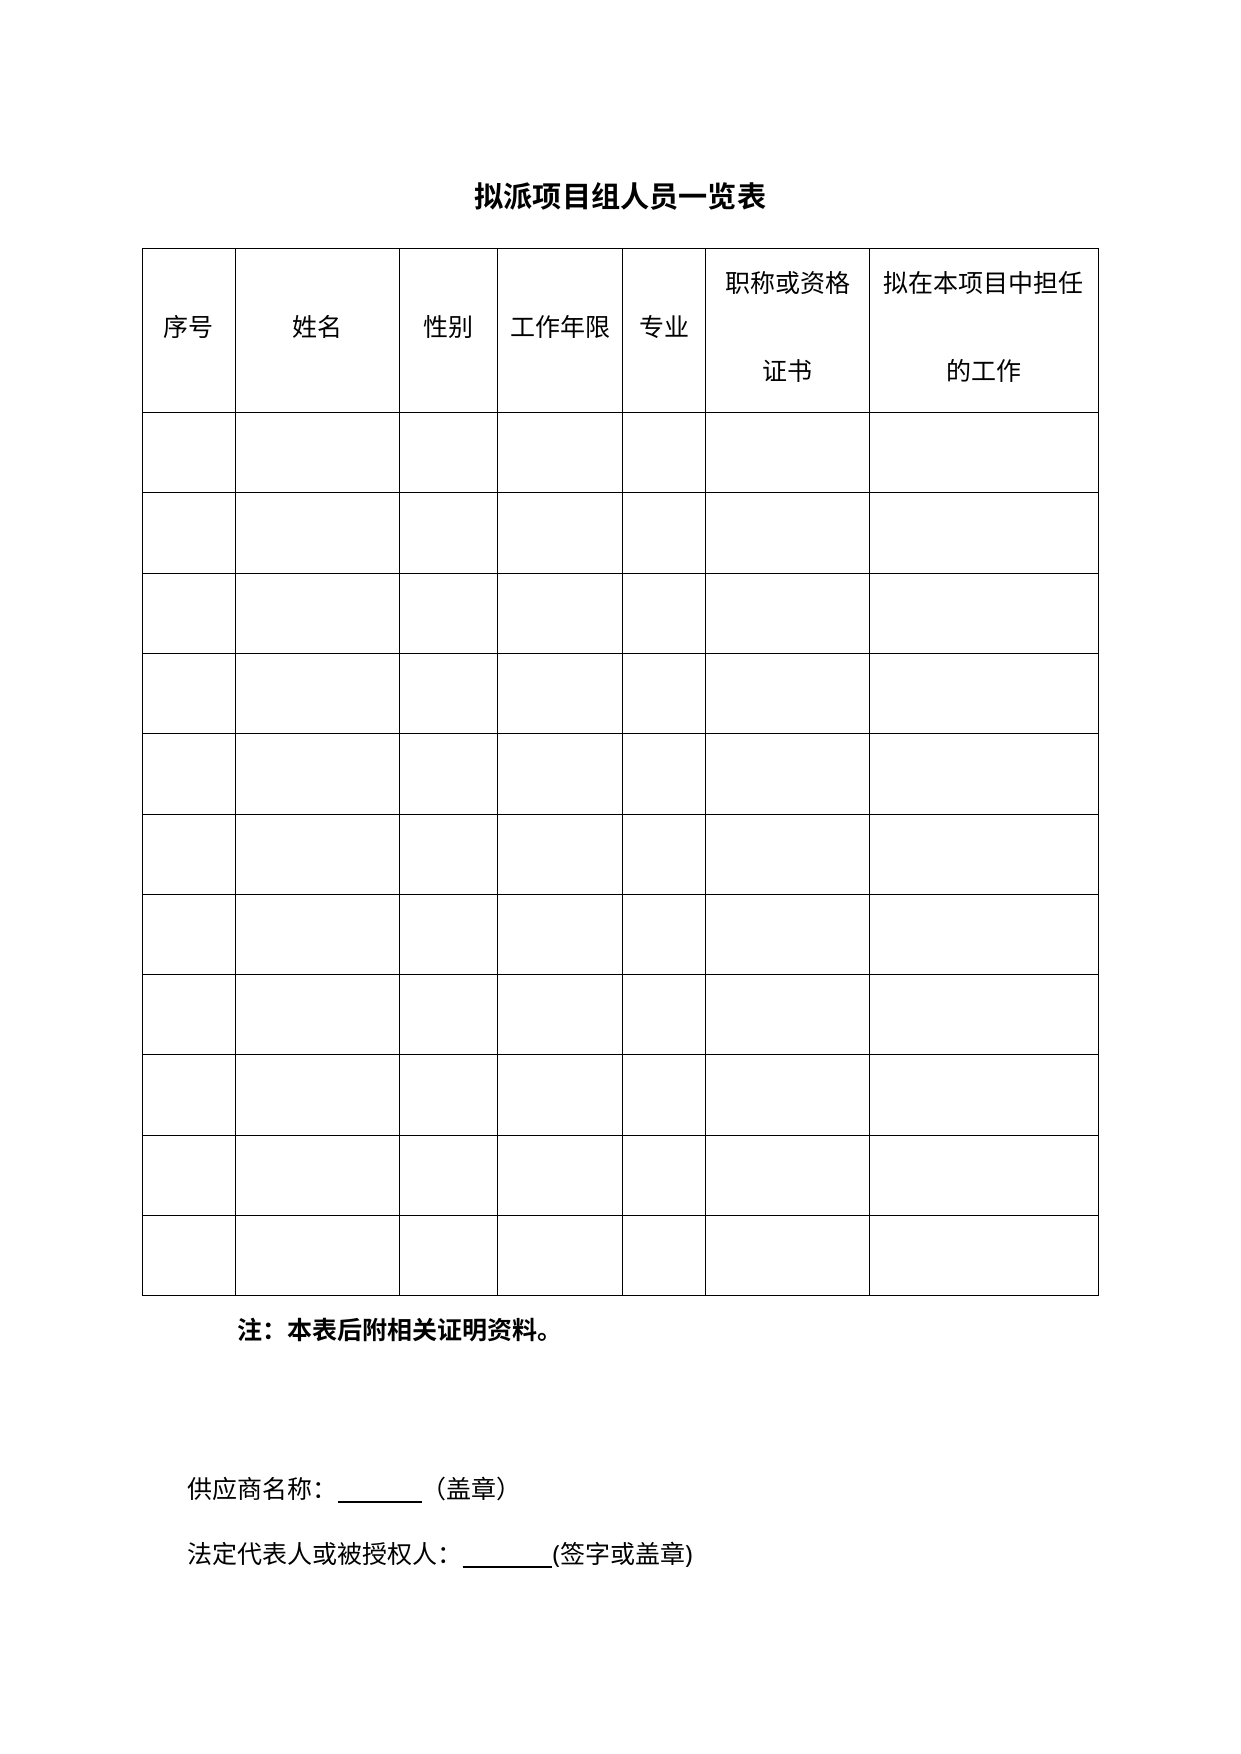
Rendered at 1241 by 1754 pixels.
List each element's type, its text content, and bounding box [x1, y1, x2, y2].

table_cell [498, 574, 622, 653]
table_cell [400, 1055, 497, 1135]
table_cell [498, 1136, 622, 1215]
table_cell [143, 815, 235, 894]
table_cell [623, 413, 705, 492]
table_header 工作年限 [498, 249, 622, 412]
table_cell [870, 413, 1098, 492]
table_cell [400, 574, 497, 653]
table_header 序号 [143, 249, 235, 412]
table_cell [870, 654, 1098, 733]
table_header 姓名 [236, 249, 399, 412]
table_cell [706, 1055, 869, 1135]
table_cell [706, 654, 869, 733]
table_cell [498, 654, 622, 733]
table_cell [706, 1216, 869, 1295]
table_cell [623, 734, 705, 813]
table_cell [143, 1136, 235, 1215]
table_cell [870, 1136, 1098, 1215]
table_cell [400, 654, 497, 733]
table_cell [623, 1216, 705, 1295]
table_header 专业 [623, 249, 705, 412]
table_cell [400, 1136, 497, 1215]
table_cell [623, 654, 705, 733]
table_cell [706, 1136, 869, 1215]
table_cell [623, 815, 705, 894]
table_cell [143, 574, 235, 653]
table_cell [143, 1055, 235, 1135]
table_cell [143, 975, 235, 1054]
table_cell [400, 1216, 497, 1295]
table_cell [870, 975, 1098, 1054]
table_cell [498, 493, 622, 572]
table_cell [623, 1136, 705, 1215]
table_header 职称或资格证书 [706, 249, 869, 412]
text 注：本表后附相关证明资料。 [187, 1296, 1053, 1361]
table_cell [400, 734, 497, 813]
table_cell [498, 975, 622, 1054]
table_cell [498, 1216, 622, 1295]
table_header 拟在本项目中担任的工作 [870, 249, 1098, 412]
table_cell [236, 1136, 399, 1215]
table_cell [498, 734, 622, 813]
text 拟派项目组人员一览表 [187, 162, 1053, 227]
table_cell [236, 975, 399, 1054]
table_cell [236, 493, 399, 572]
table_cell [400, 975, 497, 1054]
table_cell [706, 895, 869, 974]
table_cell [623, 895, 705, 974]
table_cell [498, 413, 622, 492]
table_cell [870, 1216, 1098, 1295]
table_cell [498, 815, 622, 894]
table_cell [400, 493, 497, 572]
text 法定代表人或被授权人： (签字或盖章) [187, 1520, 1053, 1585]
table_cell [143, 654, 235, 733]
table_cell [623, 493, 705, 572]
table_cell [706, 815, 869, 894]
table_cell [236, 895, 399, 974]
table_cell [400, 815, 497, 894]
table_cell [870, 895, 1098, 974]
table_cell [706, 975, 869, 1054]
table_cell [236, 413, 399, 492]
table_cell [236, 734, 399, 813]
table_cell [400, 413, 497, 492]
table_cell [870, 815, 1098, 894]
table_cell [870, 734, 1098, 813]
table_header 性别 [400, 249, 497, 412]
table_cell [143, 493, 235, 572]
table_cell [236, 654, 399, 733]
table_cell [706, 574, 869, 653]
table_cell [870, 493, 1098, 572]
table_cell [143, 734, 235, 813]
table_cell [623, 1055, 705, 1135]
table_cell [498, 895, 622, 974]
table_cell [623, 975, 705, 1054]
table_cell [498, 1055, 622, 1135]
table_cell [143, 1216, 235, 1295]
table_cell [706, 493, 869, 572]
text 供应商名称： （盖章） [187, 1455, 1053, 1520]
table_cell [236, 1055, 399, 1135]
table_cell [236, 574, 399, 653]
table_cell [236, 1216, 399, 1295]
table_cell [143, 895, 235, 974]
table_cell [870, 1055, 1098, 1135]
table_cell [400, 895, 497, 974]
table_cell [870, 574, 1098, 653]
table_cell [236, 815, 399, 894]
table_cell [623, 574, 705, 653]
table_cell [143, 413, 235, 492]
table_cell [706, 413, 869, 492]
table_cell [706, 734, 869, 813]
